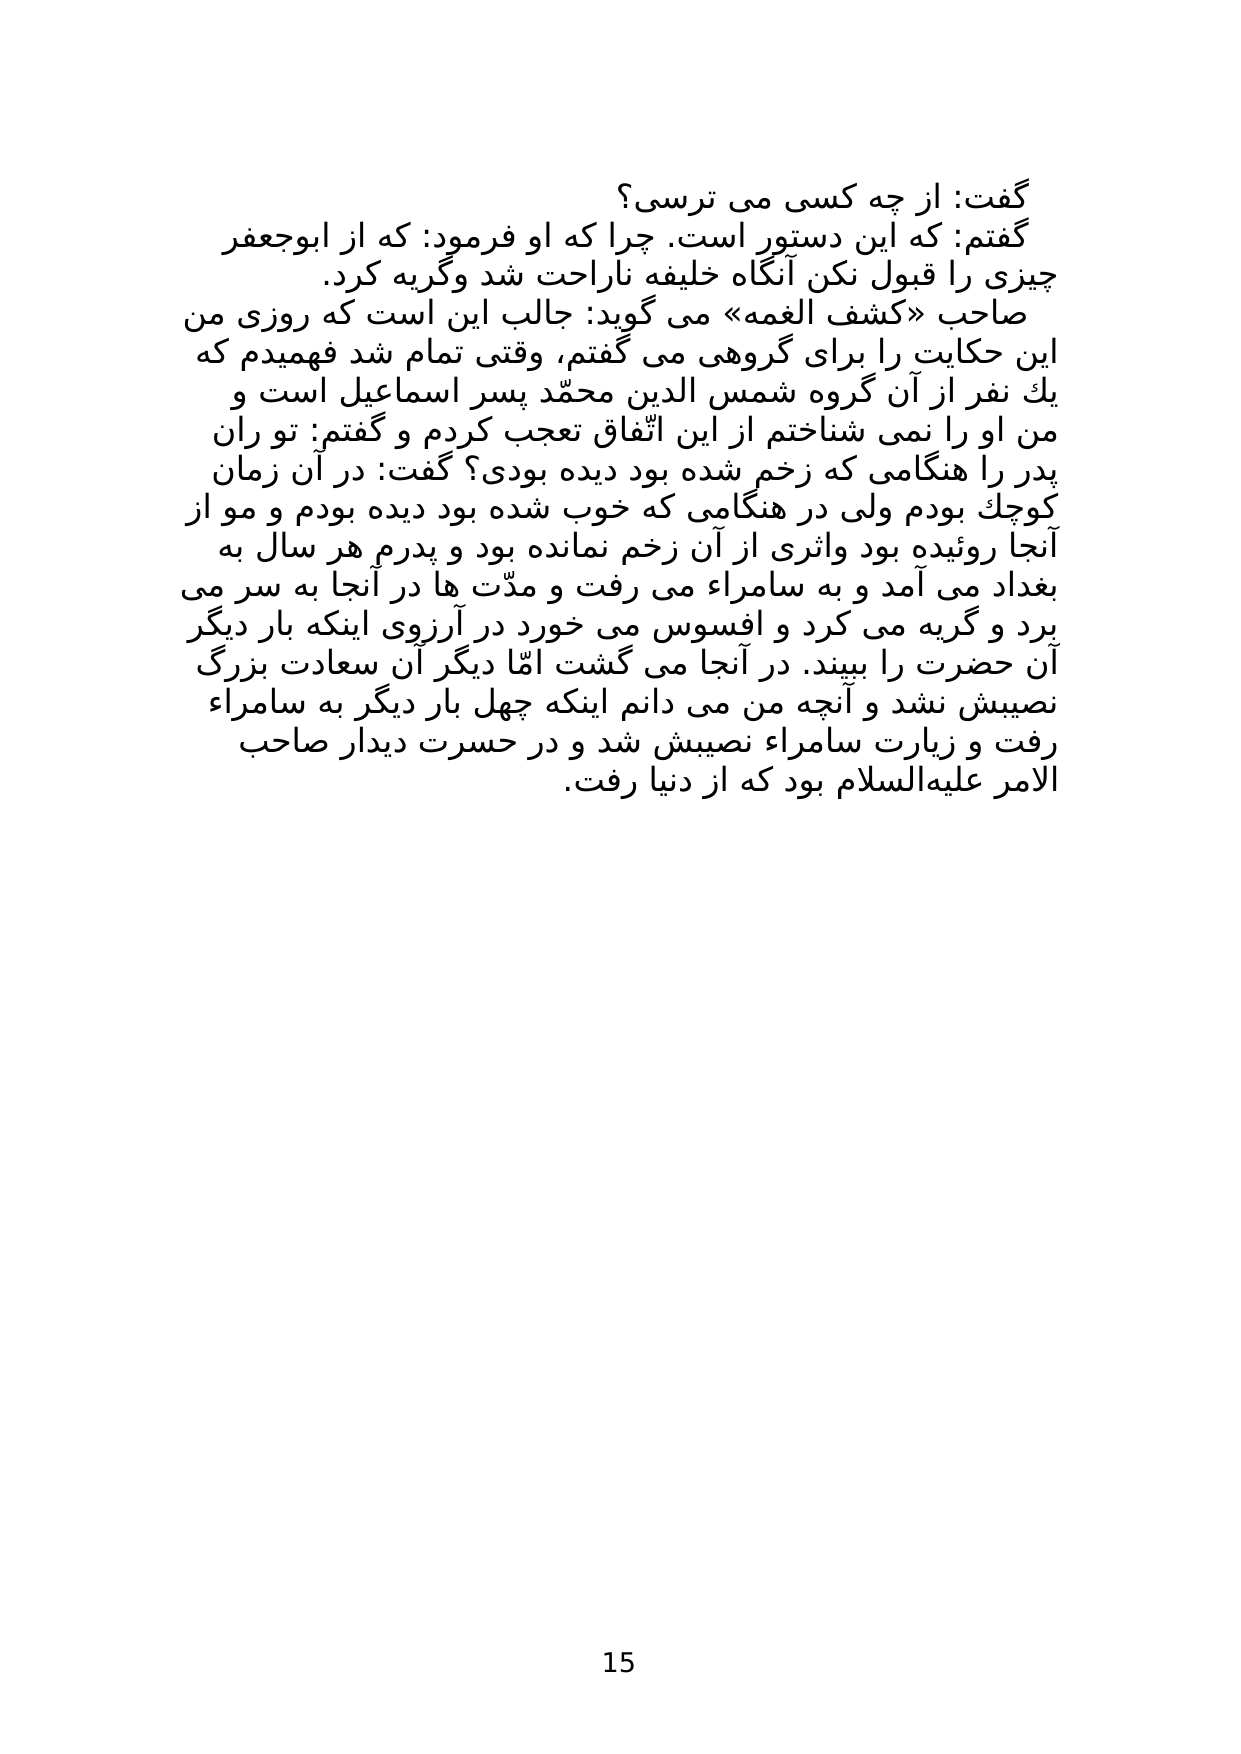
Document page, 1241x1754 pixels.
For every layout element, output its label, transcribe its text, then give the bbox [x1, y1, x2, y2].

text صاحب «كشف الغمه» مى گويد: جالب اين است كه روزى من اين حكايت را براى گروهى مى گفتم، وقتى تمام شد فهميدم كه يك نفر از آن گروه شمس الدين محمّد پسر اسماعيل است و من او را نمى شناختم از اين اتّفاق تعجب كردم و گفتم: تو ران پدر را هنگامى كه زخم شده بود ديده بودى؟ گفت: در آن زمان كوچك بودم ولى در هنگامى كه خوب شده بود ديده بودم و مو از آنجا روئيده بود واثرى از آن زخم نمانده بود و پدرم هر سال به بغداد مى آمد و به سامراء مى رفت و مدّت ها در آنجا به سر مى برد و گريه مى كرد و افسوس مى خورد در آرزوى اينكه بار ديگر آن حضرت را ببيند. در آنجا مى گشت امّا ديگر آن سعادت بزرگ نصيبش نشد و آنچه من مى دانم اينكه چهل بار ديگر به سامراء رفت و زيارت سامراء نصيبش شد و در حسرت ديدار صاحب الامر عليه‌السلام بود كه از دنيا رفت. [178, 294, 1059, 799]
text گفت: از چه كسى مى ترسى؟ [178, 177, 1059, 216]
text گفتم: كه اين دستور است. چرا كه او فرمود: كه از ابوجعفر چيزى را قبول نكن آنگاه خليفه ناراحت شد وگريه كرد. [178, 216, 1059, 294]
